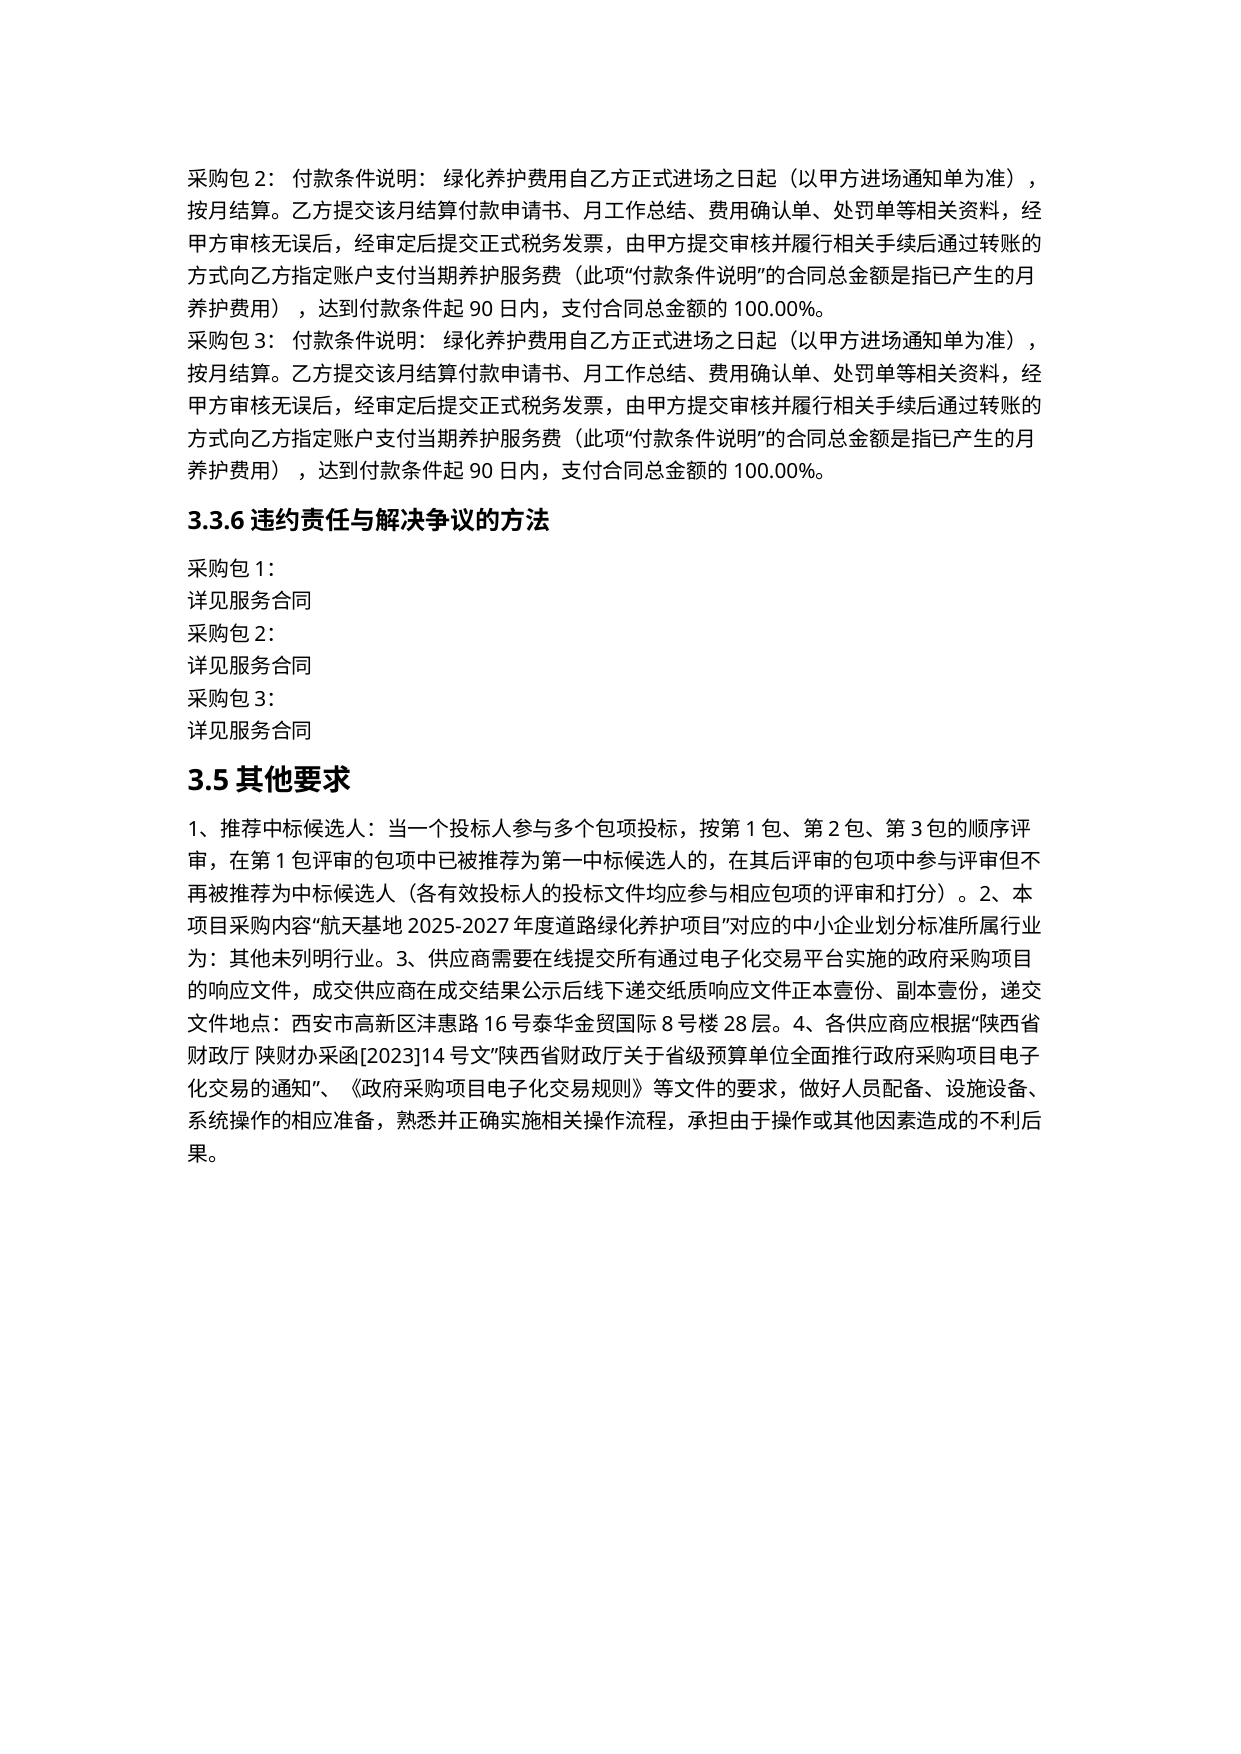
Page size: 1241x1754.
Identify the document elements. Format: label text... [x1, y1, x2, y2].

text 采购包1： [187, 552, 1053, 584]
text 采购包3： [187, 682, 1053, 714]
text 详见服务合同 [187, 649, 1053, 682]
text 3.5其他要求 [187, 747, 1053, 812]
text 详见服务合同 [187, 584, 1053, 617]
text 采购包2： [187, 617, 1053, 649]
text 1、推荐中标候选人：当一个投标人参与多个包项投标，按第1包、第2包、第3包的顺序评审，在第1包评审的包项中已被推荐为第一中标候选人的，在其后评审的包项中参与评审但不再被推荐为中标候选人（各有效投标人的投标文件均应参与相应包项的评审和打分）。2、本项目采购内容“航天基地2025-2027年度道路绿化养护项目”对应的中小企业划分标准所属行业为：其他未列明行业。3、供应商需要在线提交所有通过电子化交易平台实施的政府采购项目的响应文件，成交供应商在成交结果公示后线下递交纸质响应文件正本壹份、副本壹份，递交文件地点：西安市高新区沣惠路16号泰华金贸国际8号楼28层。4、各供应商应根据“陕西省财政厅 陕财办采函[2023]14号文”陕西省财政厅关于省级预算单位全面推行政府采购项目电子化交易的通知”、《政府采购项目电子化交易规则》等文件的要求，做好人员配备、设施设备、系统操作的相应准备，熟悉并正确实施相关操作流程，承担由于操作或其他因素造成的不利后果。 [187, 812, 1053, 1169]
text 采购包3： 付款条件说明： 绿化养护费用自乙方正式进场之日起（以甲方进场通知单为准），按月结算。乙方提交该月结算付款申请书、月工作总结、费用确认单、处罚单等相关资料，经甲方审核无误后，经审定后提交正式税务发票，由甲方提交审核并履行相关手续后通过转账的方式向乙方指定账户支付当期养护服务费（此项“付款条件说明”的合同总金额是指已产生的月养护费用） ，达到付款条件起 90 日内，支付合同总金额的 100.00%。 [187, 324, 1053, 487]
text 3.3.6违约责任与解决争议的方法 [187, 487, 1053, 552]
text 详见服务合同 [187, 714, 1053, 747]
text 采购包2： 付款条件说明： 绿化养护费用自乙方正式进场之日起（以甲方进场通知单为准），按月结算。乙方提交该月结算付款申请书、月工作总结、费用确认单、处罚单等相关资料，经甲方审核无误后，经审定后提交正式税务发票，由甲方提交审核并履行相关手续后通过转账的方式向乙方指定账户支付当期养护服务费（此项“付款条件说明”的合同总金额是指已产生的月养护费用） ，达到付款条件起 90 日内，支付合同总金额的 100.00%。 [187, 162, 1053, 324]
